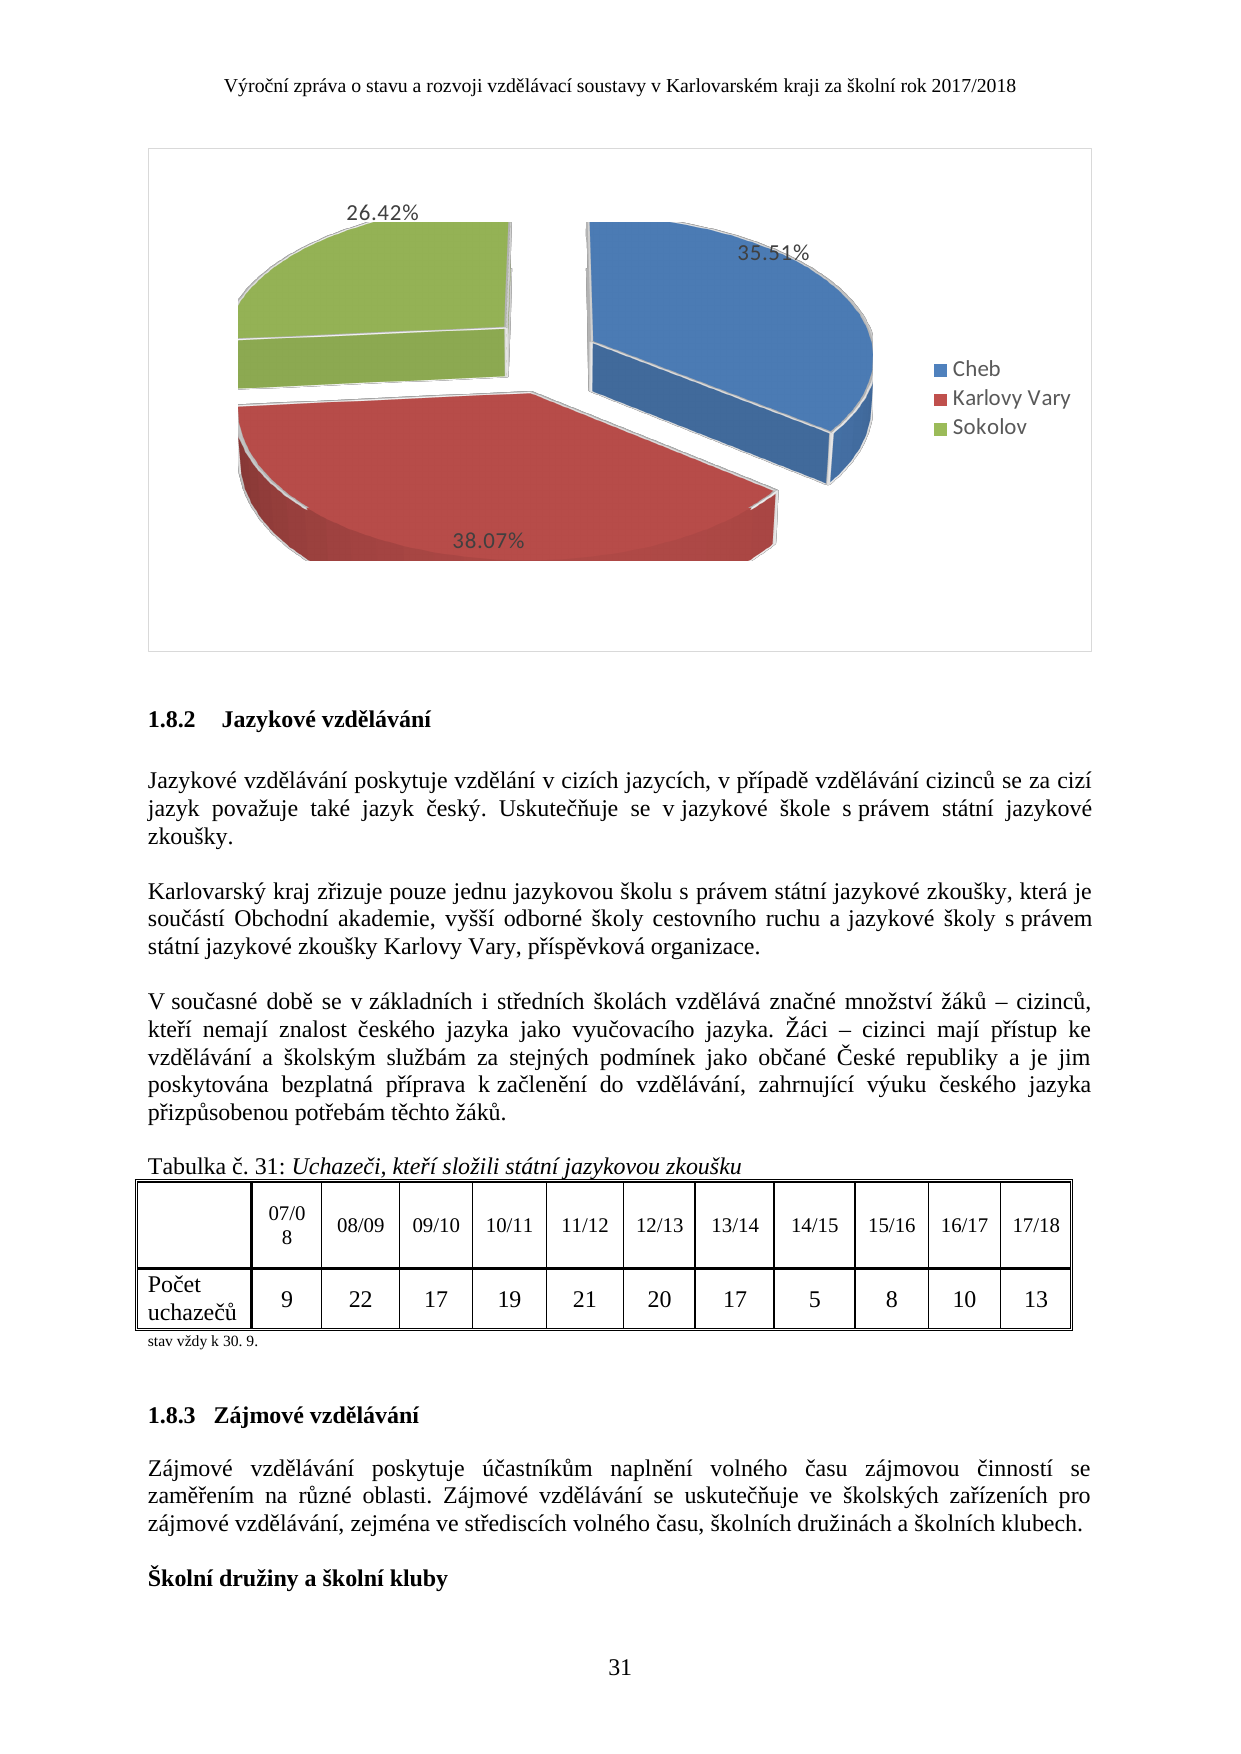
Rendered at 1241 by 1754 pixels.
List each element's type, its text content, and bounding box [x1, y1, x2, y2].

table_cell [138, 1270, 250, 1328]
text Jazykové vzdělávání poskytuje vzdělání v cizích jazycích, v případě vzdělávání cizinců se za cizí jazyk považuje také jazyk český. Uskutečňuje se v jazykové škole s právem státní jazykové zkoušky. [148, 766, 1092, 849]
text V současné době se v základních i středních školách vzdělává značné množství žáků – cizinců, kteří nemají znalost českého jazyka jako vyučovacího jazyka. Žáci – cizinci mají přístup ke vzdělávání a školským službám za stejných podmínek jako občané České republiky a je jim poskytována bezplatná příprava k začlenění do vzdělávání, zahrnující výuku českého jazyka přizpůsobenou potřebám těchto žáků. [148, 987, 1092, 1125]
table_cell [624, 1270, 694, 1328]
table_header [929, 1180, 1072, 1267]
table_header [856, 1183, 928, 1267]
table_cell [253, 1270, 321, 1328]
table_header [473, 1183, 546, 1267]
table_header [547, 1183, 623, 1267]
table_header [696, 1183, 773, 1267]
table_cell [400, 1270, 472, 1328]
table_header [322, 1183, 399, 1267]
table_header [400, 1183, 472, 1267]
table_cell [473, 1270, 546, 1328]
subtitle 1.8.3 Zájmové vzdělávání [148, 1401, 1092, 1428]
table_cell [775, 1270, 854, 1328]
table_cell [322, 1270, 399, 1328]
subtitle 1.8.2 Jazykové vzdělávání [148, 705, 1092, 733]
text stav vždy k 30. 9. [148, 1331, 1092, 1349]
text Karlovarský kraj zřizuje pouze jednu jazykovou školu s právem státní jazykové zkoušky, která je součástí Obchodní akademie, vyšší odborné školy cestovního ruchu a jazykové školy s právem státní jazykové zkoušky Karlovy Vary, příspěvková organizace. [148, 877, 1092, 960]
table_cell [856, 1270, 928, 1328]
text Školní družiny a školní kluby [148, 1564, 1092, 1592]
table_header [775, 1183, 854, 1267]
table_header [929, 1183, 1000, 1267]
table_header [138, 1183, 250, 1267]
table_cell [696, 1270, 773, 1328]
text Tabulka č. 31: Uchazeči, kteří složili státní jazykovou zkoušku [148, 1152, 1092, 1179]
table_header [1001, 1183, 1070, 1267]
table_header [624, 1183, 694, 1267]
text Zájmové vzdělávání poskytuje účastníkům naplnění volného času zájmovou činností se zaměřením na různé oblasti. Zájmové vzdělávání se uskutečňuje ve školských zařízeních pro zájmové vzdělávání, zejména ve střediscích volného času, školních družinách a školních klubech. [148, 1454, 1092, 1536]
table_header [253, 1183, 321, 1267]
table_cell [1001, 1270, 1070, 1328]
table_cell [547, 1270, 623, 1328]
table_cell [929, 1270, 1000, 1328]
